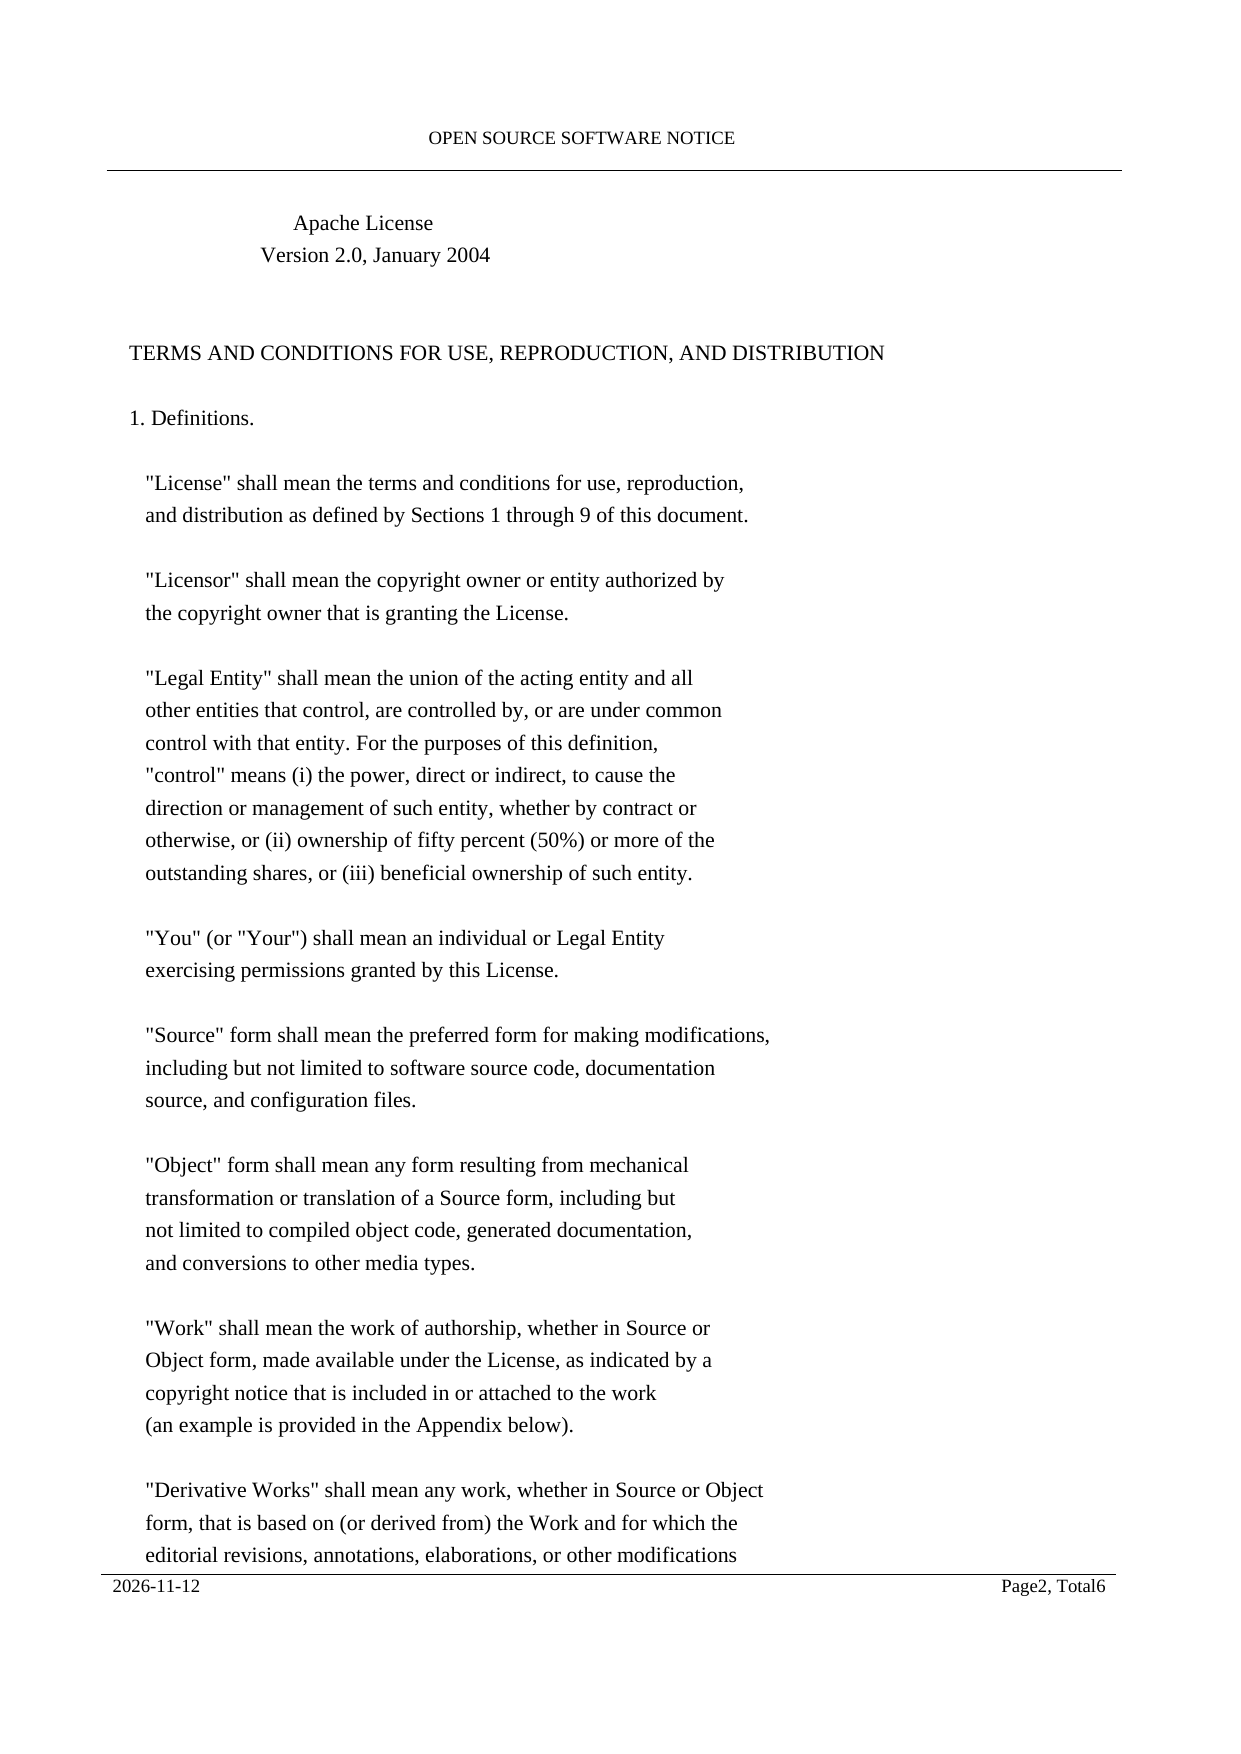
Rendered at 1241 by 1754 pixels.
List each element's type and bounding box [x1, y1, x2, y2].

text [112, 206, 1128, 1571]
